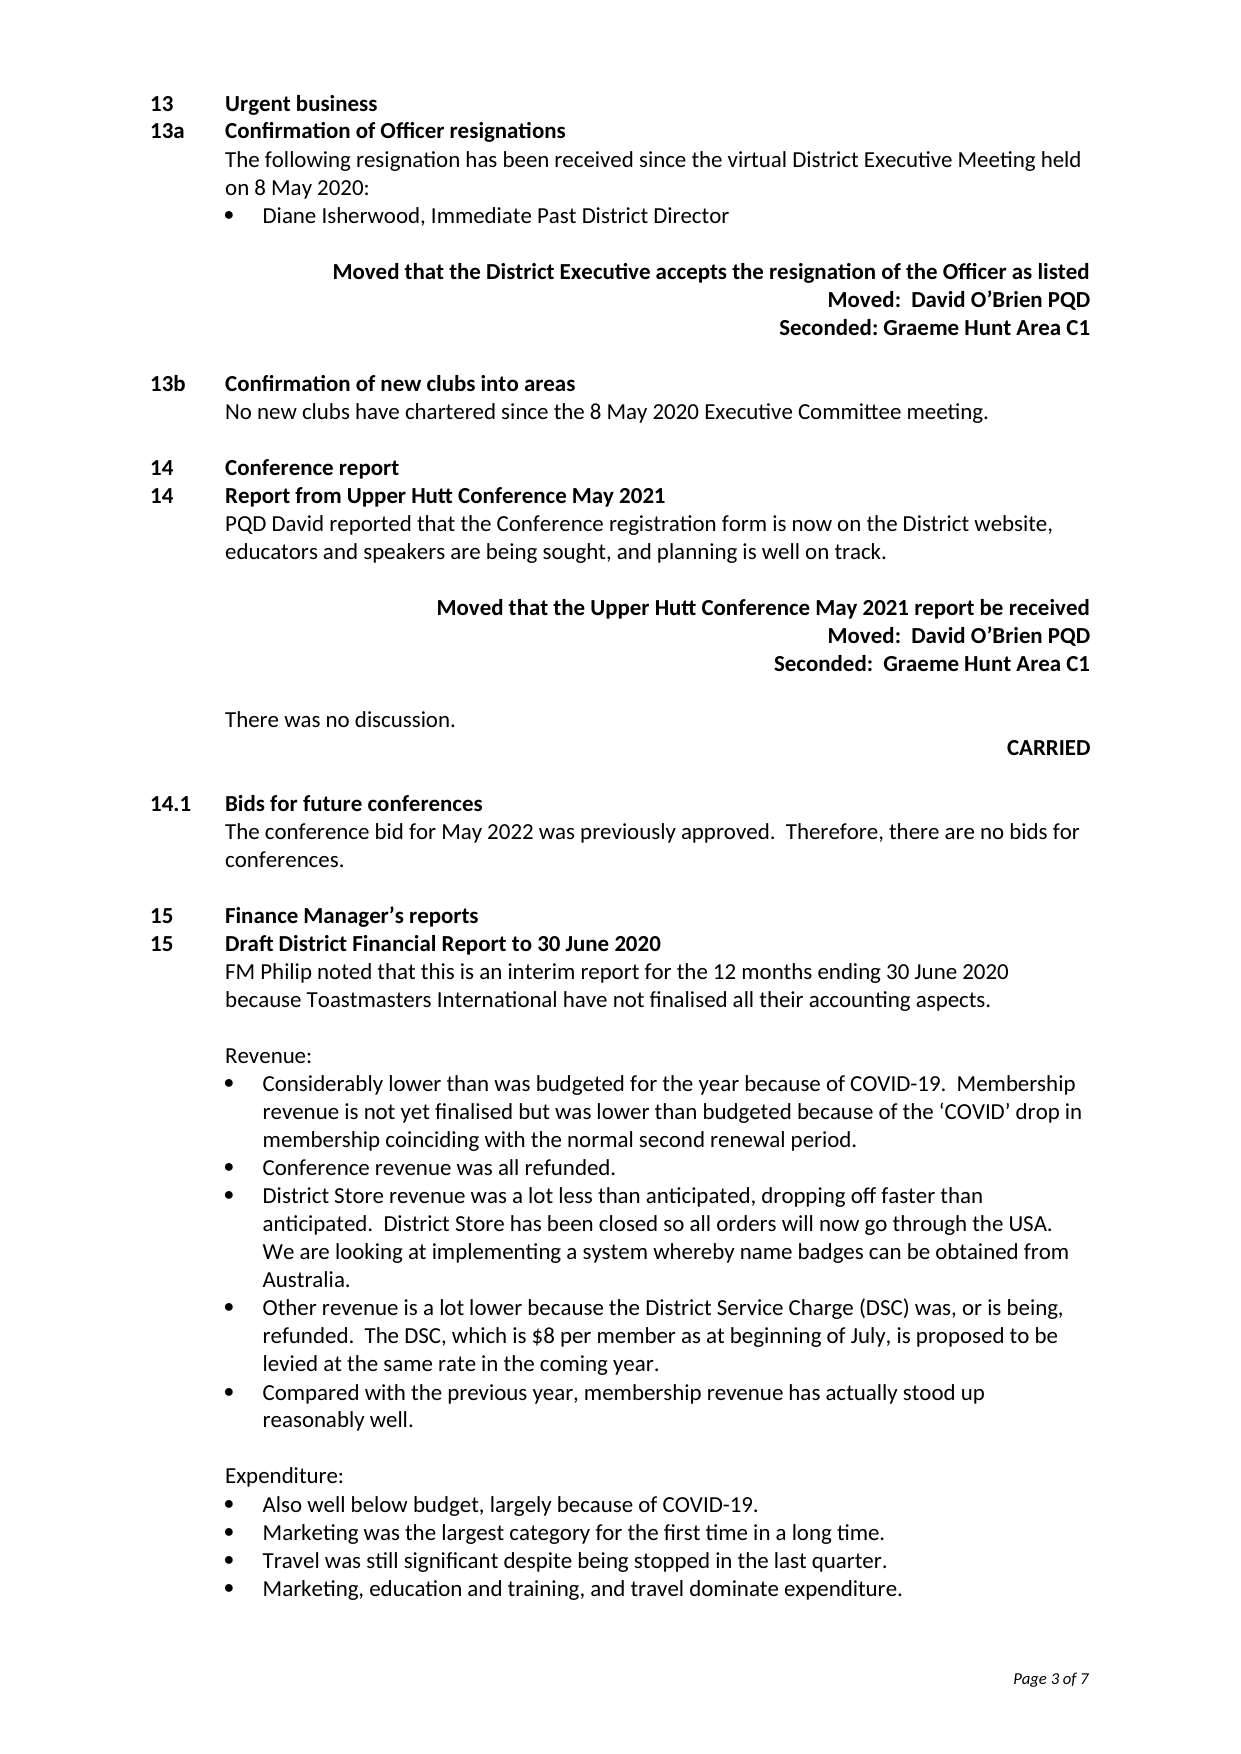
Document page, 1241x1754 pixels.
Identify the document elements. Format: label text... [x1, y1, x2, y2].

text Moved: David O’Brien PQD [150, 621, 1090, 649]
text There was no discussion. [150, 705, 1090, 733]
text CARRIED [150, 733, 1090, 761]
text Seconded: Graeme Hunt Area C1 [262, 313, 1090, 341]
text Expenditure: [225, 1462, 1090, 1490]
text 14.1 Bids for future conferences [150, 789, 1090, 817]
text 14 Report from Upper Hutt Conference May 2021 [150, 481, 1090, 509]
text Moved that the District Executive accepts the resignation of the Officer as listed [262, 257, 1090, 285]
text 13 Urgent business [150, 89, 1090, 117]
list Marketing was the largest category for the first time in a long time. [225, 1518, 1090, 1546]
list Travel was still significant despite being stopped in the last quarter. [225, 1546, 1090, 1574]
list Marketing, education and training, and travel dominate expenditure. [225, 1574, 1090, 1602]
list Other revenue is a lot lower because the District Service Charge (DSC) was, or is being, refunded. The DSC, which is $8 per member as at beginning of July, is proposed to be levied at the same rate in the coming year. [225, 1293, 1090, 1378]
list Considerably lower than was budgeted for the year because of COVID-19. Membership revenue is not yet finalised but was lower than budgeted because of the ‘COVID’ drop in membership coinciding with the normal second renewal period. [225, 1069, 1090, 1153]
text The following resignation has been received since the virtual District Executive Meeting held on 8 May 2020: [150, 145, 1090, 201]
text Revenue: [150, 1041, 1090, 1069]
list Conference revenue was all refunded. [225, 1153, 1090, 1181]
list Diane Isherwood, Immediate Past District Director [225, 201, 1090, 229]
text 14 Conference report [150, 453, 1090, 481]
text 15 Finance Manager’s reports [150, 901, 1090, 929]
text FM Philip noted that this is an interim report for the 12 months ending 30 June 2020 because Toastmasters International have not finalised all their accounting aspects. [150, 957, 1090, 1013]
text The conference bid for May 2022 was previously approved. Therefore, there are no bids for conferences. [150, 817, 1090, 873]
list Compared with the previous year, membership revenue has actually stood up reasonably well. [225, 1378, 1090, 1434]
text Moved: David O’Brien PQD [262, 285, 1090, 313]
list District Store revenue was a lot less than anticipated, dropping off faster than anticipated. District Store has been closed so all orders will now go through the USA. We are looking at implementing a system whereby name badges can be obtained from Australia. [225, 1181, 1090, 1293]
text No new clubs have chartered since the 8 May 2020 Executive Committee meeting. [150, 397, 1090, 425]
text Moved that the Upper Hutt Conference May 2021 report be received [150, 593, 1090, 621]
list Also well below budget, largely because of COVID-19. [225, 1490, 1090, 1518]
text 13b Confirmation of new clubs into areas [150, 369, 1090, 397]
text PQD David reported that the Conference registration form is now on the District website, educators and speakers are being sought, and planning is well on track. [150, 509, 1090, 565]
text 15 Draft District Financial Report to 30 June 2020 [150, 929, 1090, 957]
text 13a Confirmation of Officer resignations [150, 117, 1090, 145]
text Seconded: Graeme Hunt Area C1 [150, 649, 1090, 677]
